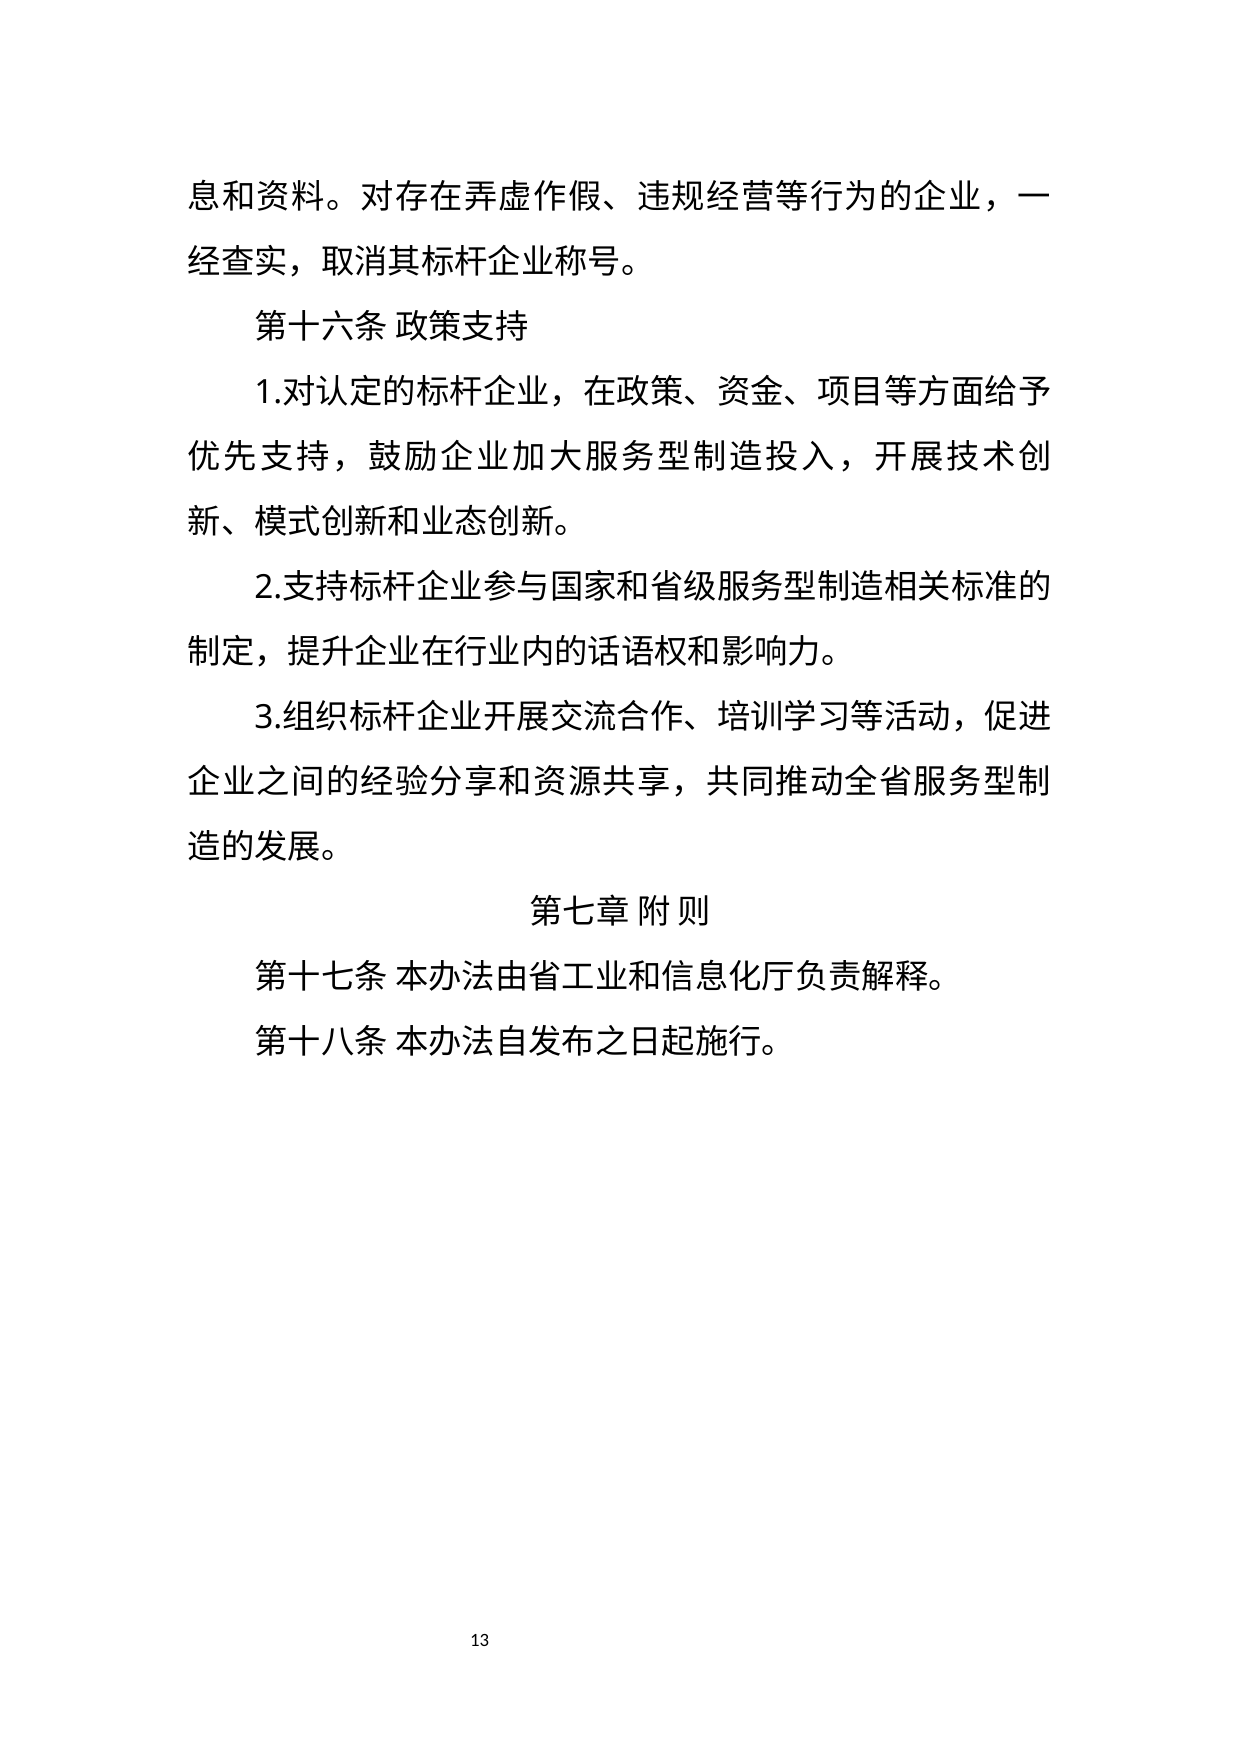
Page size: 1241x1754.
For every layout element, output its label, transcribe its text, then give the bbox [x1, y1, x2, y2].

text 第七章 附 则 [187, 877, 1053, 942]
text 3.组织标杆企业开展交流合作、培训学习等活动，促进企业之间的经验分享和资源共享，共同推动全省服务型制造的发展。 [187, 682, 1053, 877]
text 2.支持标杆企业参与国家和省级服务型制造相关标准的制定，提升企业在行业内的话语权和影响力。 [187, 552, 1053, 682]
text 第十八条 本办法自发布之日起施行。 [187, 1007, 1053, 1072]
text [187, 162, 1053, 292]
text 第十七条 本办法由省工业和信息化厅负责解释。 [187, 942, 1053, 1007]
text 1.对认定的标杆企业，在政策、资金、项目等方面给予优先支持，鼓励企业加大服务型制造投入，开展技术创新、模式创新和业态创新。 [187, 357, 1053, 552]
text 第十六条 政策支持 [187, 292, 1053, 357]
